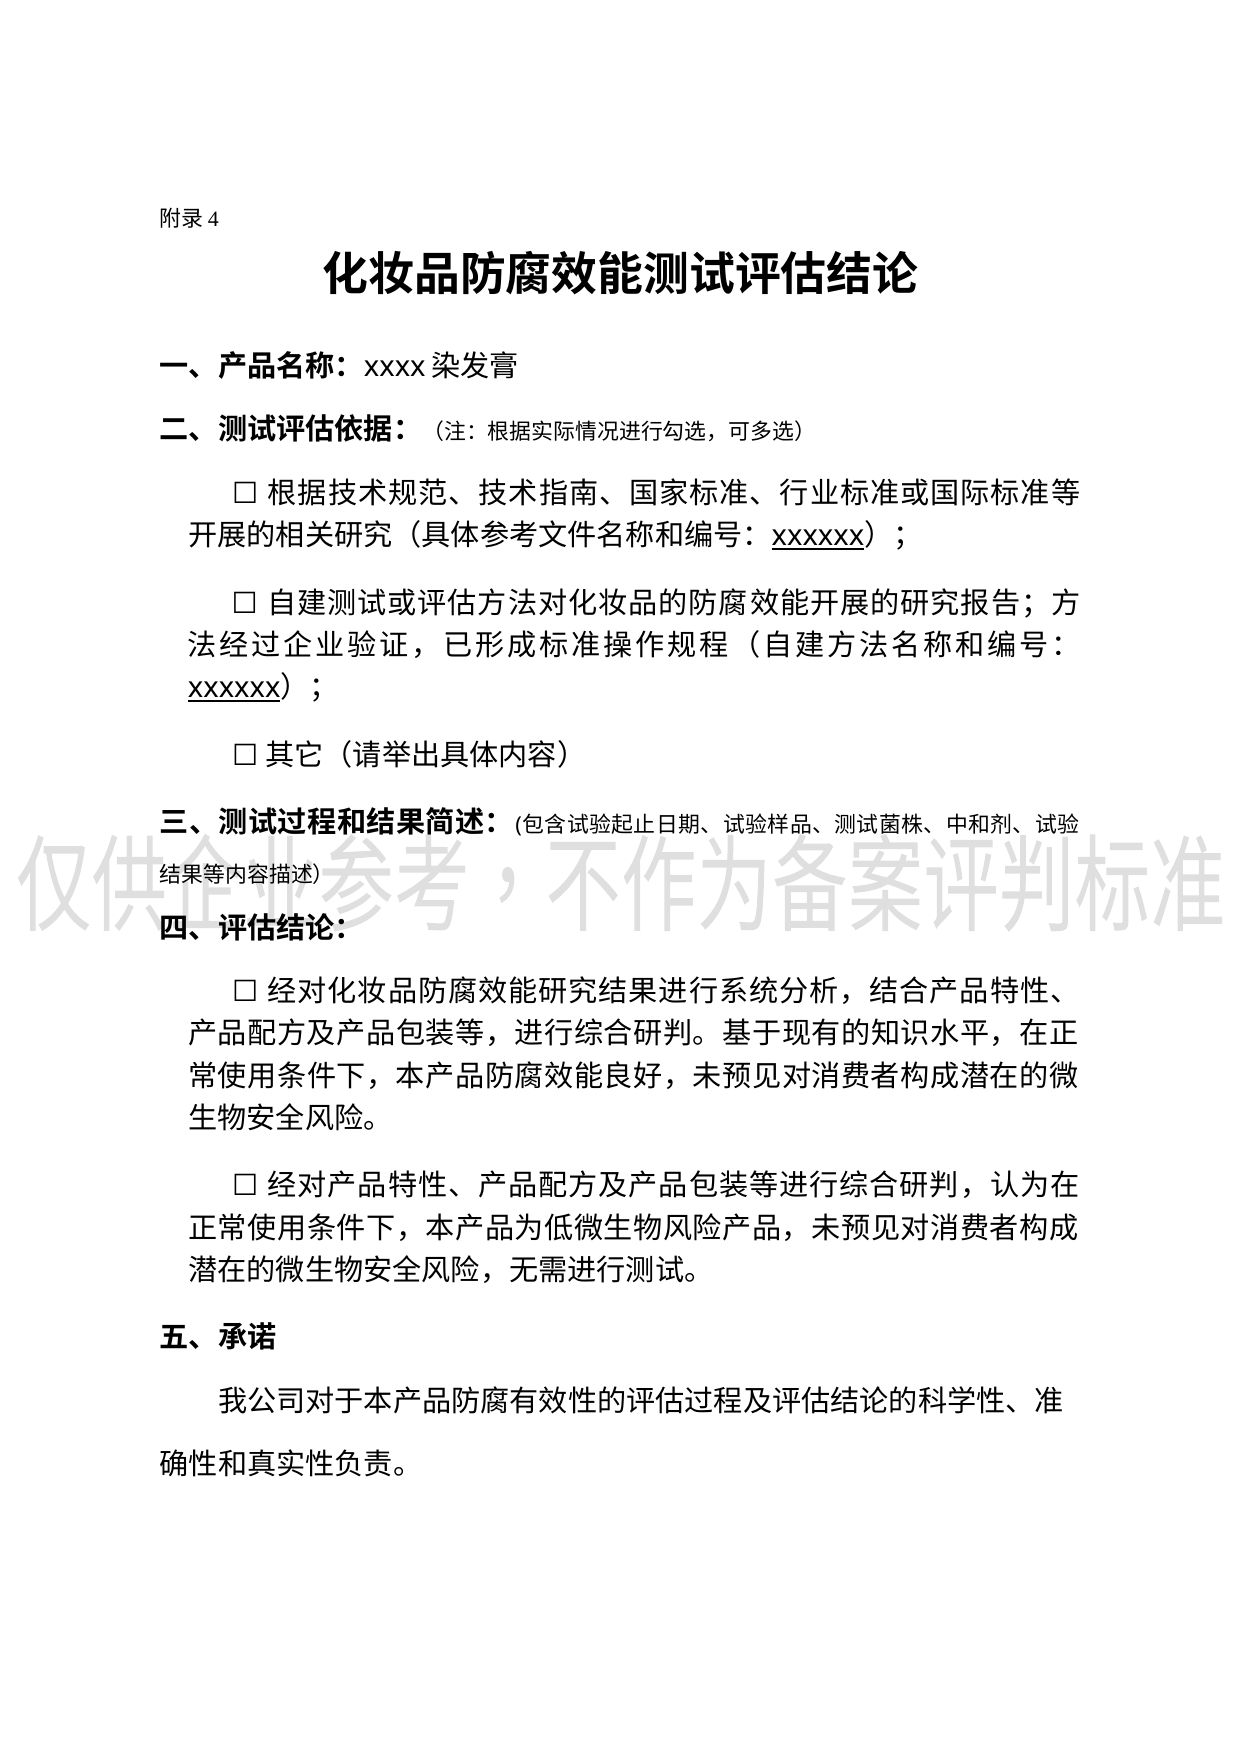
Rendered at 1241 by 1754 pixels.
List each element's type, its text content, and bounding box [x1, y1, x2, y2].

text 经对产品特性、产品配方及产品包装等进行综合研判，认为在正常使用条件下，本产品为低微生物风险产品，未预见对消费者构成潜在的微生物安全风险，无需进行测试。 [188, 1162, 1081, 1289]
text 二、测试评估依据：（注：根据实际情况进行勾选，可多选） [159, 406, 1081, 448]
text 一、产品名称：xxxx染发膏 [159, 342, 1081, 385]
text 根据技术规范、技术指南、国家标准、行业标准或国际标准等开展的相关研究（具体参考文件名称和编号：xxxxxx）； [188, 469, 1081, 554]
text 我公司对于本产品防腐有效性的评估过程及评估结论的科学性、准确性和真实性负责。 [159, 1377, 1081, 1483]
text 五、承诺 [159, 1314, 1081, 1356]
text 其它（请举出具体内容） [188, 731, 1081, 774]
text 附录4 [159, 201, 1081, 232]
text 自建测试或评估方法对化妆品的防腐效能开展的研究报告；方法经过企业验证，已形成标准操作规程（自建方法名称和编号：xxxxxx）； [188, 579, 1081, 706]
text 经对化妆品防腐效能研究结果进行系统分析，结合产品特性、产品配方及产品包装等，进行综合研判。基于现有的知识水平，在正常使用条件下，本产品防腐效能良好，未预见对消费者构成潜在的微生物安全风险。 [188, 968, 1081, 1137]
text 四、评估结论： [159, 904, 1081, 947]
text 三、测试过程和结果简述：(包含试验起止日期、试验样品、测试菌株、中和剂、试验结果等内容描述） [159, 799, 1081, 888]
subtitle 化妆品防腐效能测试评估结论 [159, 238, 1081, 304]
